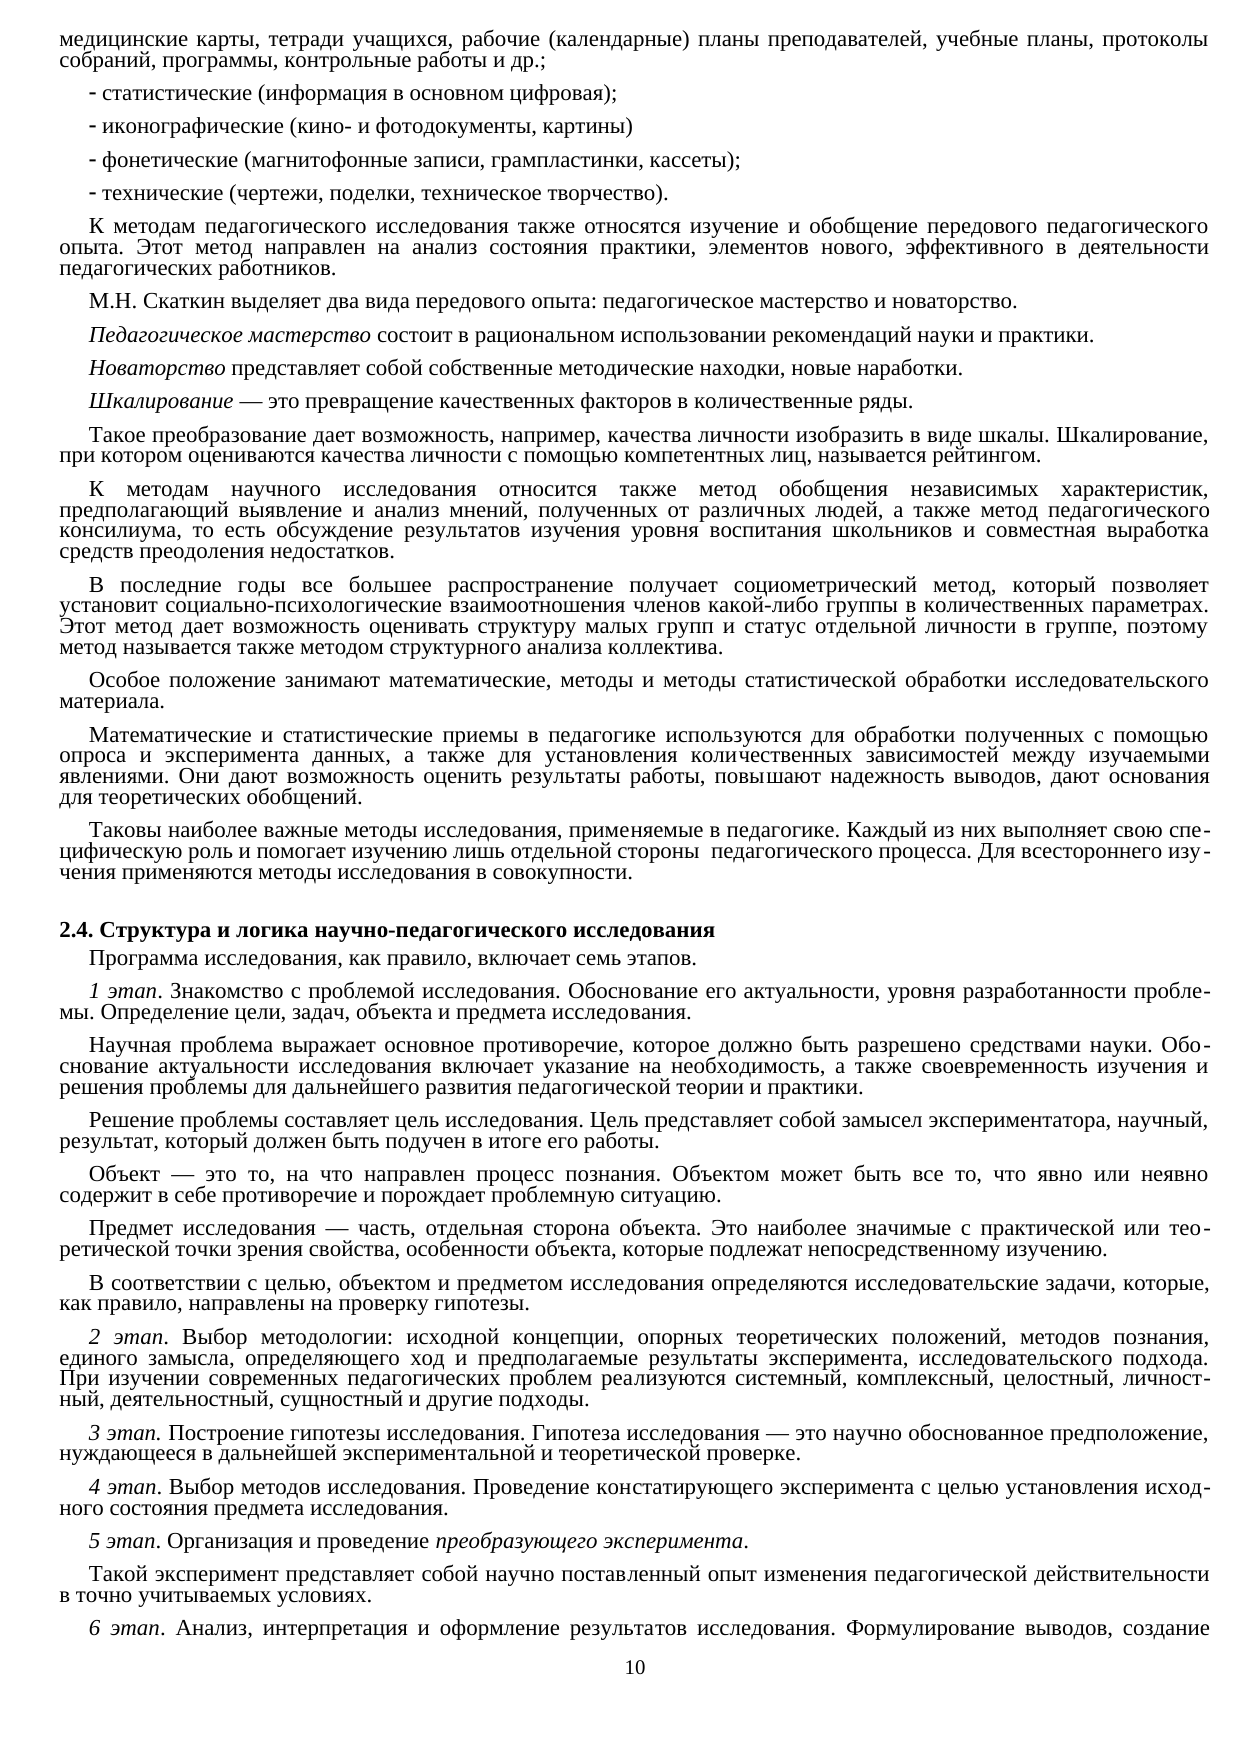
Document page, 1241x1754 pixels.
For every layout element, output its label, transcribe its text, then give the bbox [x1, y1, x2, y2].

text 5 этап. Организация и проведение преобразующего эксперимента. [59, 1532, 1211, 1552]
text Педагогическое мастерство состоит в рациональном использовании рекомендаций науки и практики. [59, 325, 1211, 346]
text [59, 29, 1211, 71]
text Новаторство представляет собой собственные методические находки, новые наработки. [59, 359, 1211, 379]
text Особое положение занимают математические, методы и методы статистической обработки исследовательского материала. [59, 671, 1211, 713]
text статистические (информация в основном цифровая); [59, 84, 297, 104]
text В последние годы все большее распространение получает социометрический метод, который позволяет установит социально-психологические взаимоотношения членов какой-либо группы в количественных параметрах. Этот метод дает возможность оценивать структуру малых групп и статус отдельной личности в группе, поэтому метод называется также методом структурного анализа коллектива. [59, 575, 1211, 659]
text В соответствии с целью, объектом и предметом исследования определяются исследовательские задачи, которые, как правило, направлены на проверку гипотезы. [59, 1273, 1211, 1315]
text Шкалирование — это превращение качественных факторов в количественные ряды. [588, 392, 1211, 413]
text фонетические (магнитофонные записи, грампластинки, кассеты); [59, 150, 1211, 171]
text Программа исследования, как правило, включает семь этапов. [59, 948, 1211, 969]
text 2 этап. Выбор методологии: исходной концепции, опорных теоретических положений, методов познания, единого замысла, определяющего ход и предполагаемые результаты эксперимента, исследовательского подхода. При изучении современных педагогических проблем реализуются системный, комплексный, целостный, личностный, деятельностный, сущностный и другие подходы. [59, 1327, 1211, 1411]
text Решение проблемы составляет цель исследования. Цель представляет собой замысел экспериментатора, научный, результат, который должен быть подучен в итоге его работы. [59, 1111, 1211, 1152]
text Такое преобразование дает возможность, например, качества личности изобразить в виде шкалы. Шкалирование, при котором оцениваются качества личности с помощью компетентных лиц, называется рейтингом. [59, 425, 1211, 467]
text Математические и статистические приемы в педагогике используются для обработки полученных с помощью опроса и эксперимента данных, а также для установления количественных зависимостей между изучаемыми явлениями. Они дают возможность оценить результаты работы, повышают надежность выводов, дают основания для теоретических обобщений. [59, 725, 1211, 809]
text статистические (информация в основном цифровая); [298, 84, 541, 104]
text Шкалирование — это превращение качественных факторов в количественные ряды. [59, 392, 587, 413]
text К методам педагогического исследования также относятся изучение и обобщение передового педагогического опыта. Этот метод направлен на анализ состояния практики, элементов нового, эффективного в деятельности педагогических работников. [59, 217, 1211, 279]
text Предмет исследования — часть, отдельная сторона объекта. Это наиболее значимые с практической или теоретической точки зрения свойства, особенности объекта, которые подлежат непосредственному изучению. [59, 1219, 1211, 1261]
text иконографические (кино- и фотодокументы, картины) [383, 117, 1211, 138]
subtitle 2.4. Структура и логика научно-педагогического исследования [59, 921, 1211, 942]
text M.Н. Скаткин выделяет два вида передового опыта: педагогическое мастерство и новаторство. [59, 292, 1211, 313]
text Таковы наиболее важные методы исследования, применяемые в педагогике. Каждый из них выполняет свою специфическую роль и помогает изучению лишь отдельной стороны педагогического процесса. Для всестороннего изучения применяются методы исследования в совокупности. [59, 821, 1211, 884]
text К методам научного исследования относится также метод обобщения независимых характеристик, предполагающий выявление и анализ мнений, полученных от различных людей, а также метод педагогического консилиума, то есть обсуждение результатов изучения уровня воспитания школьников и совместная выработка средств преодоления недостатков. [59, 479, 1211, 563]
text статистические (информация в основном цифровая); [542, 84, 1211, 104]
text 4 этап. Выбор методов исследования. Проведение констатирующего эксперимента с целью установления исходного состояния предмета исследования. [59, 1477, 1211, 1519]
text 3 этап. Построение гипотезы исследования. Гипотеза исследования — это научно обоснованное предположение, нуждающееся в дальнейшей экспериментальной и теоретической проверке. [59, 1423, 1211, 1465]
text Научная проблема выражает основное противоречие, которое должно быть разрешено средствами науки. Обоснование актуальности исследования включает указание на необходимость, а также своевременность изучения и решения проблемы для дальнейшего развития педагогической теории и практики. [59, 1036, 1211, 1098]
text иконографические (кино- и фотодокументы, картины) [199, 117, 382, 138]
text Такой эксперимент представляет собой научно поставленный опыт изменения педагогической действительности в точно учитываемых условиях. [59, 1565, 1211, 1607]
text Объект — это то, на что направлен процесс познания. Объектом может быть все то, что явно или неявно содержит в себе противоречие и порождает проблемную ситуацию. [59, 1165, 1211, 1207]
text технические (чертежи, поделки, техническое творчество). [59, 184, 1211, 204]
text 1 этап. Знакомство с проблемой исследования. Обоснование его актуальности, уровня разработанности проблемы. Определение цели, задач, объекта и предмета исследования. [59, 982, 1211, 1023]
